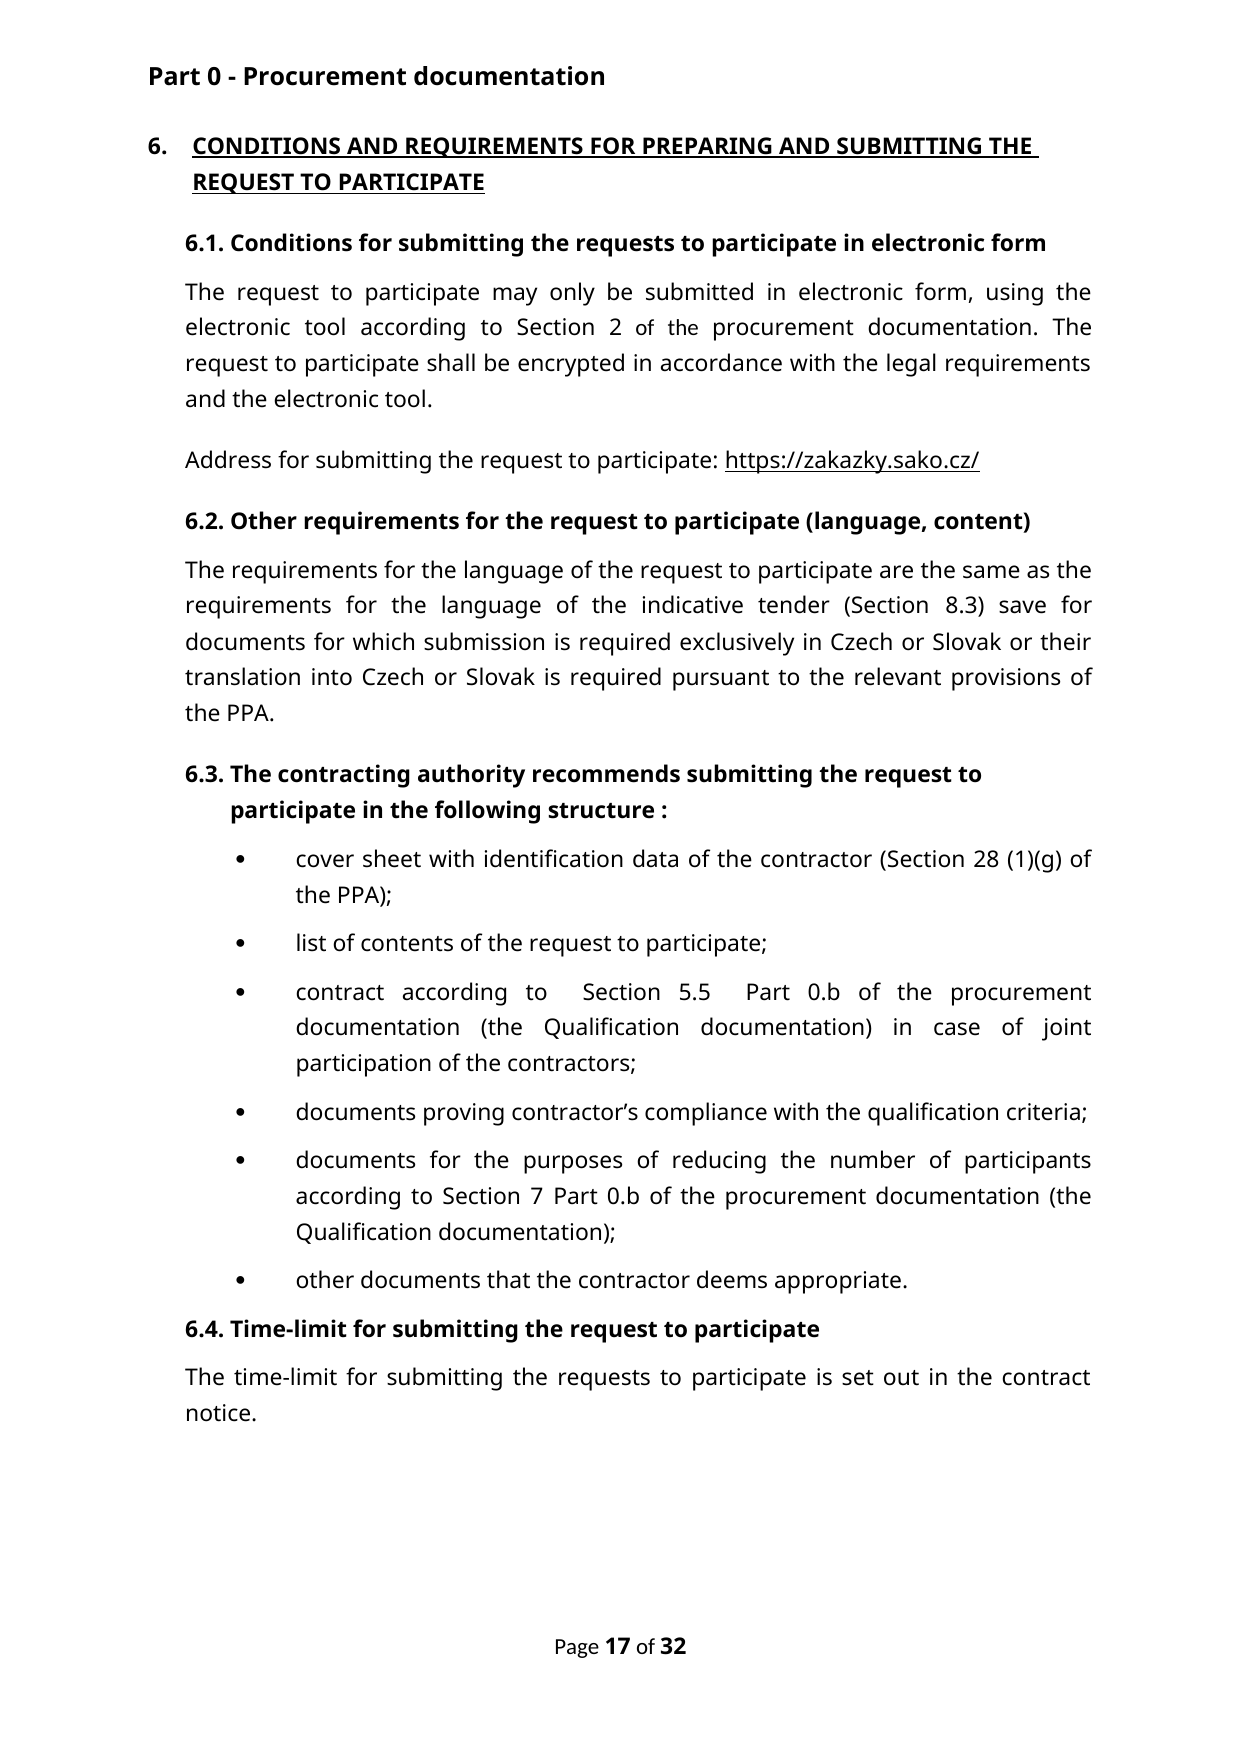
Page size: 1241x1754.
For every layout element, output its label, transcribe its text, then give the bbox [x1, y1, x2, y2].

text The requirements for the language of the request to participate are the same as the requirements for the language of the indicative tender (Section 8.3) save for documents for which submission is required exclusively in Czech or Slovak or their translation into Czech or Slovak is required pursuant to the relevant provisions of the PPA. [185, 553, 1092, 728]
text The time-limit for submitting the requests to participate is set out in the contract notice. [185, 1361, 1092, 1428]
list documents for the purposes of reducing the number of participants according to Section 7 Part 0.b of the procurement documentation (the Qualification documentation); [236, 1144, 1092, 1247]
list list of contents of the request to participate; [236, 927, 1092, 958]
subtitle Conditions for submitting the requests to participate in electronic form [185, 227, 1092, 258]
subtitle Other requirements for the request to participate (language, content) [185, 505, 1092, 536]
list documents proving contractor’s compliance with the qualification criteria; [236, 1096, 1092, 1127]
list other documents that the contractor deems appropriate. [236, 1264, 1092, 1296]
list contract according to Section 5.5 Part 0.b of the procurement documentation (the Qualification documentation) in case of joint participation of the contractors; [236, 975, 1092, 1078]
subtitle CONDITIONS AND REQUIREMENTS FOR PREPARING AND SUBMITTING THE REQUEST TO PARTICIPATE [148, 130, 1092, 197]
list cover sheet with identification data of the contractor (Section 28 (1)(g) of the PPA); [236, 843, 1092, 910]
text Address for submitting the request to participate: https://zakazky.sako.cz/ [185, 444, 1092, 475]
text The request to participate may only be submitted in electronic form, using the electronic tool according to Section 2 of the procurement documentation. The request to participate shall be encrypted in accordance with the legal requirements and the electronic tool. [185, 275, 1092, 414]
subtitle The contracting authority recommends submitting the request to participate in the following structure : [185, 758, 1092, 825]
subtitle Time-limit for submitting the request to participate [185, 1313, 1092, 1344]
